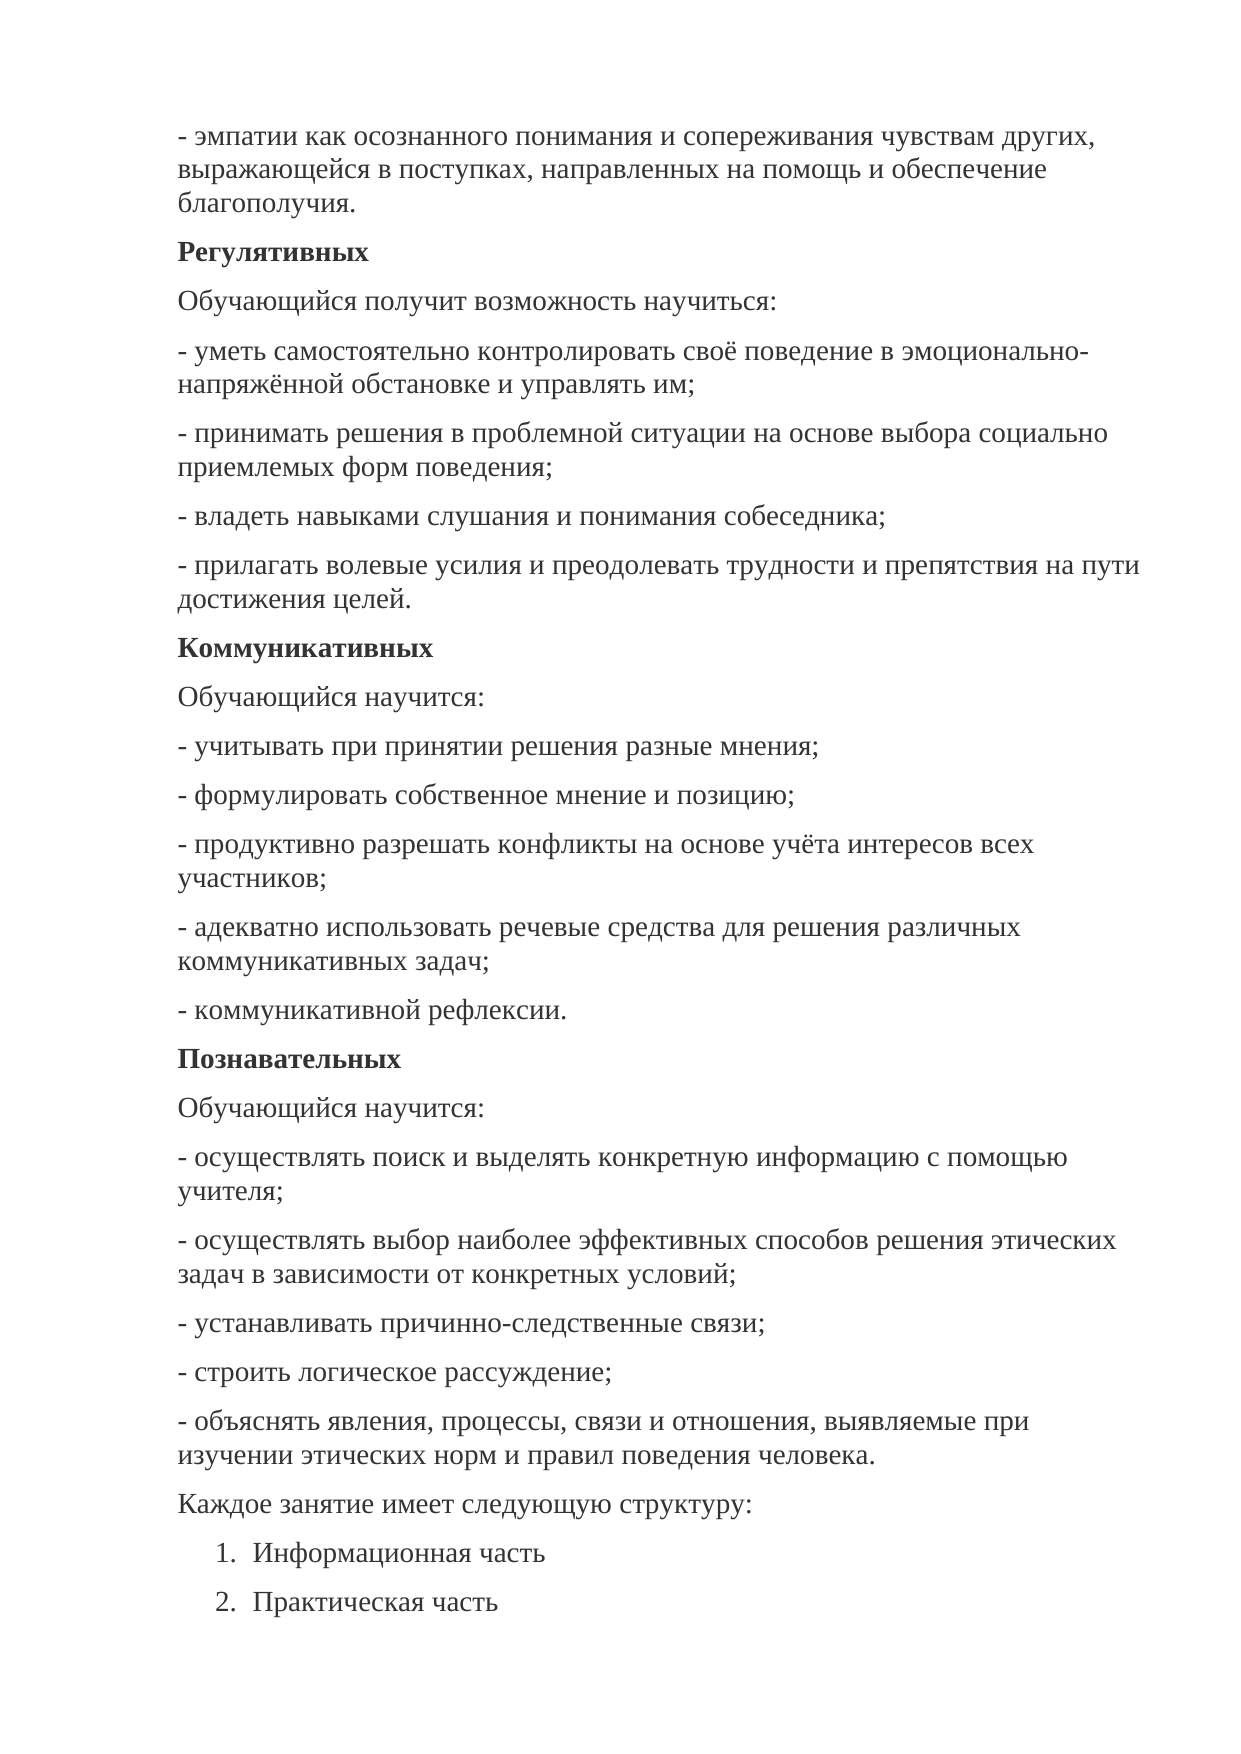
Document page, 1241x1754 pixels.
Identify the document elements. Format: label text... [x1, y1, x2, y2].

text Регулятивных [177, 234, 1152, 268]
list Информационная часть [215, 1535, 1152, 1569]
text Обучающийся получит возможность научиться: [177, 283, 1152, 317]
text - коммуникативной рефлексии. [177, 992, 1152, 1026]
text Обучающийся научится: [177, 1090, 1152, 1124]
text - устанавливать причинно-следственные связи; [177, 1305, 1152, 1338]
text - учитывать при принятии решения разные мнения; [177, 728, 1152, 762]
text - осуществлять выбор наиболее эффективных способов решения этических задач в зависимости от конкретных условий; [177, 1222, 1152, 1289]
text Коммуникативных [177, 630, 1152, 663]
text - формулировать собственное мнение и позицию; [177, 777, 1152, 811]
text - прилагать волевые усилия и преодолевать трудности и препятствия на пути достижения целей. [177, 547, 1152, 614]
text - адекватно использовать речевые средства для решения различных коммуникативных задач; [177, 909, 1152, 976]
text - уметь самостоятельно контролировать своё поведение в эмоционально-напряжённой обстановке и управлять им; [177, 333, 1152, 400]
text - принимать решения в проблемной ситуации на основе выбора социально приемлемых форм поведения; [177, 415, 1152, 482]
text - объяснять явления, процессы, связи и отношения, выявляемые при изучении этических норм и правил поведения человека. [177, 1403, 1152, 1470]
text - строить логическое рассуждение; [177, 1354, 1152, 1388]
text - эмпатии как осознанного понимания и сопереживания чувствам других, выражающейся в поступках, направленных на помощь и обеспечение благополучия. [177, 118, 1152, 219]
text Каждое занятие имеет следующую структуру: [177, 1486, 1152, 1519]
text Познавательных [177, 1041, 1152, 1075]
text - владеть навыками слушания и понимания собеседника; [177, 498, 1152, 532]
text - осуществлять поиск и выделять конкретную информацию с помощью учителя; [177, 1139, 1152, 1207]
text Обучающийся научится: [177, 679, 1152, 713]
text - продуктивно разрешать конфликты на основе учёта интересов всех участников; [177, 827, 1152, 894]
list Практическая часть [215, 1584, 1152, 1618]
